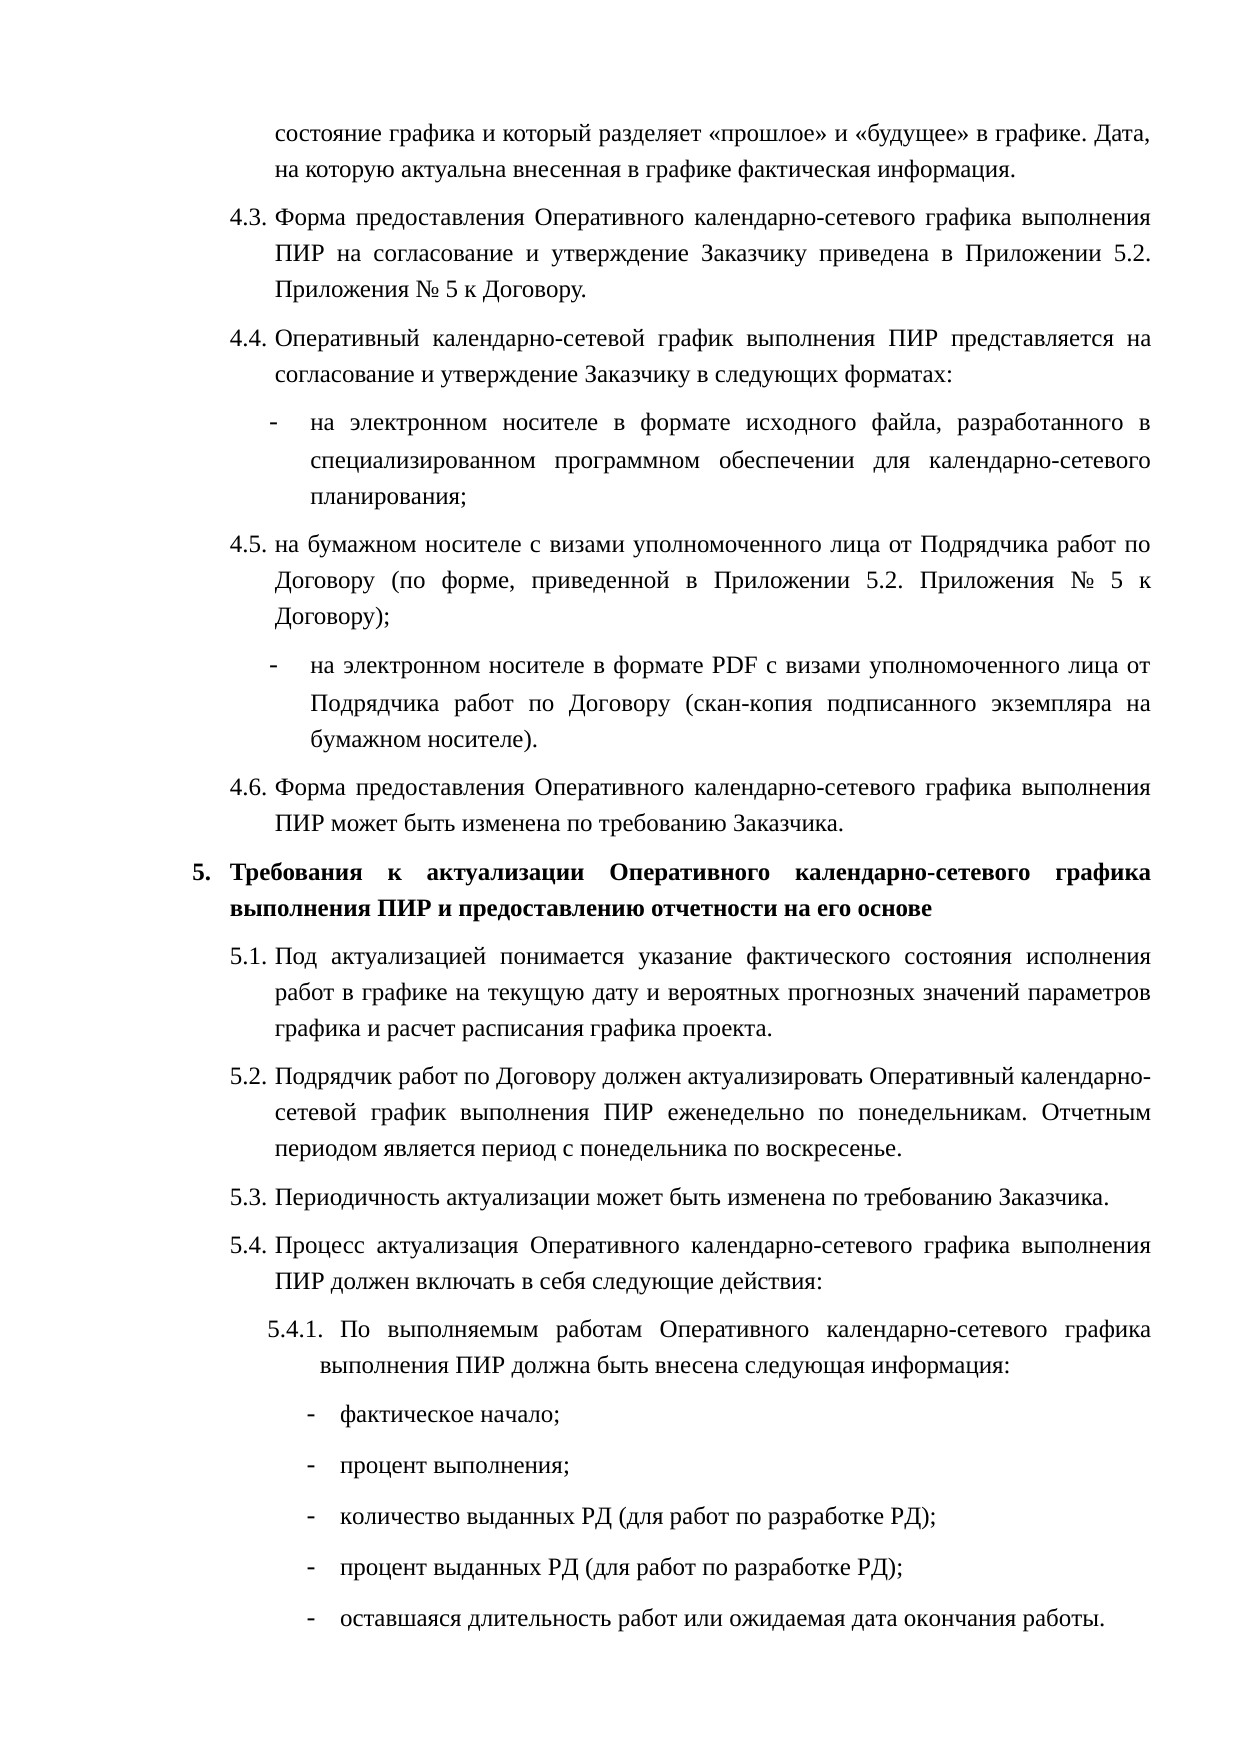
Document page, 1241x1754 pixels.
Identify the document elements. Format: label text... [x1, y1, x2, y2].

text на бумажном носителе с визами уполномоченного лица от Подрядчика работ по Договору (по форме, приведенной в Приложении 5.2. Приложения № 5 к Договору); [229, 529, 1152, 630]
text Подрядчик работ по Договору должен актуализировать Оперативный календарно-сетевой график выполнения ПИР еженедельно по понедельникам. Отчетным периодом является период с понедельника по воскресенье. [229, 1061, 1152, 1162]
text на электронном носителе в формате PDF с визами уполномоченного лица от Подрядчика работ по Договору (скан-копия подписанного экземпляра на бумажном носителе). [266, 650, 1152, 753]
text Оперативный календарно-сетевой график выполнения ПИР представляется на согласование и утверждение Заказчику в следующих форматах: [229, 323, 1152, 387]
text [229, 118, 1152, 183]
text Форма предоставления Оперативного календарно-сетевого графика выполнения ПИР может быть изменена по требованию Заказчика. [229, 772, 1152, 837]
text По выполняемым работам Оперативного календарно-сетевого графика выполнения ПИР должна быть внесена следующая информация: [267, 1314, 1152, 1379]
text Под актуализацией понимается указание фактического состояния исполнения работ в графике на текущую дату и вероятных прогнозных значений параметров графика и расчет расписания графика проекта. [229, 941, 1152, 1042]
text Процесс актуализация Оперативного календарно-сетевого графика выполнения ПИР должен включать в себя следующие действия: [229, 1230, 1152, 1295]
text фактическое начало; [303, 1399, 1152, 1430]
text оставшаяся длительность работ или ожидаемая дата окончания работы. [303, 1603, 1152, 1634]
text процент выданных РД (для работ по разработке РД); [303, 1552, 1152, 1583]
text Периодичность актуализации может быть изменена по требованию Заказчика. [229, 1182, 1152, 1210]
text Форма предоставления Оперативного календарно-сетевого графика выполнения ПИР на согласование и утверждение Заказчику приведена в Приложении 5.2. Приложения № 5 к Договору. [229, 202, 1152, 303]
text на электронном носителе в формате исходного файла, разработанного в специализированном программном обеспечении для календарно-сетевого планирования; [266, 407, 1152, 510]
text количество выданных РД (для работ по разработке РД); [303, 1501, 1152, 1532]
subtitle Требования к актуализации Оперативного календарно-сетевого графика выполнения ПИР и предоставлению отчетности на его основе [192, 857, 1152, 921]
text процент выполнения; [303, 1450, 1152, 1481]
